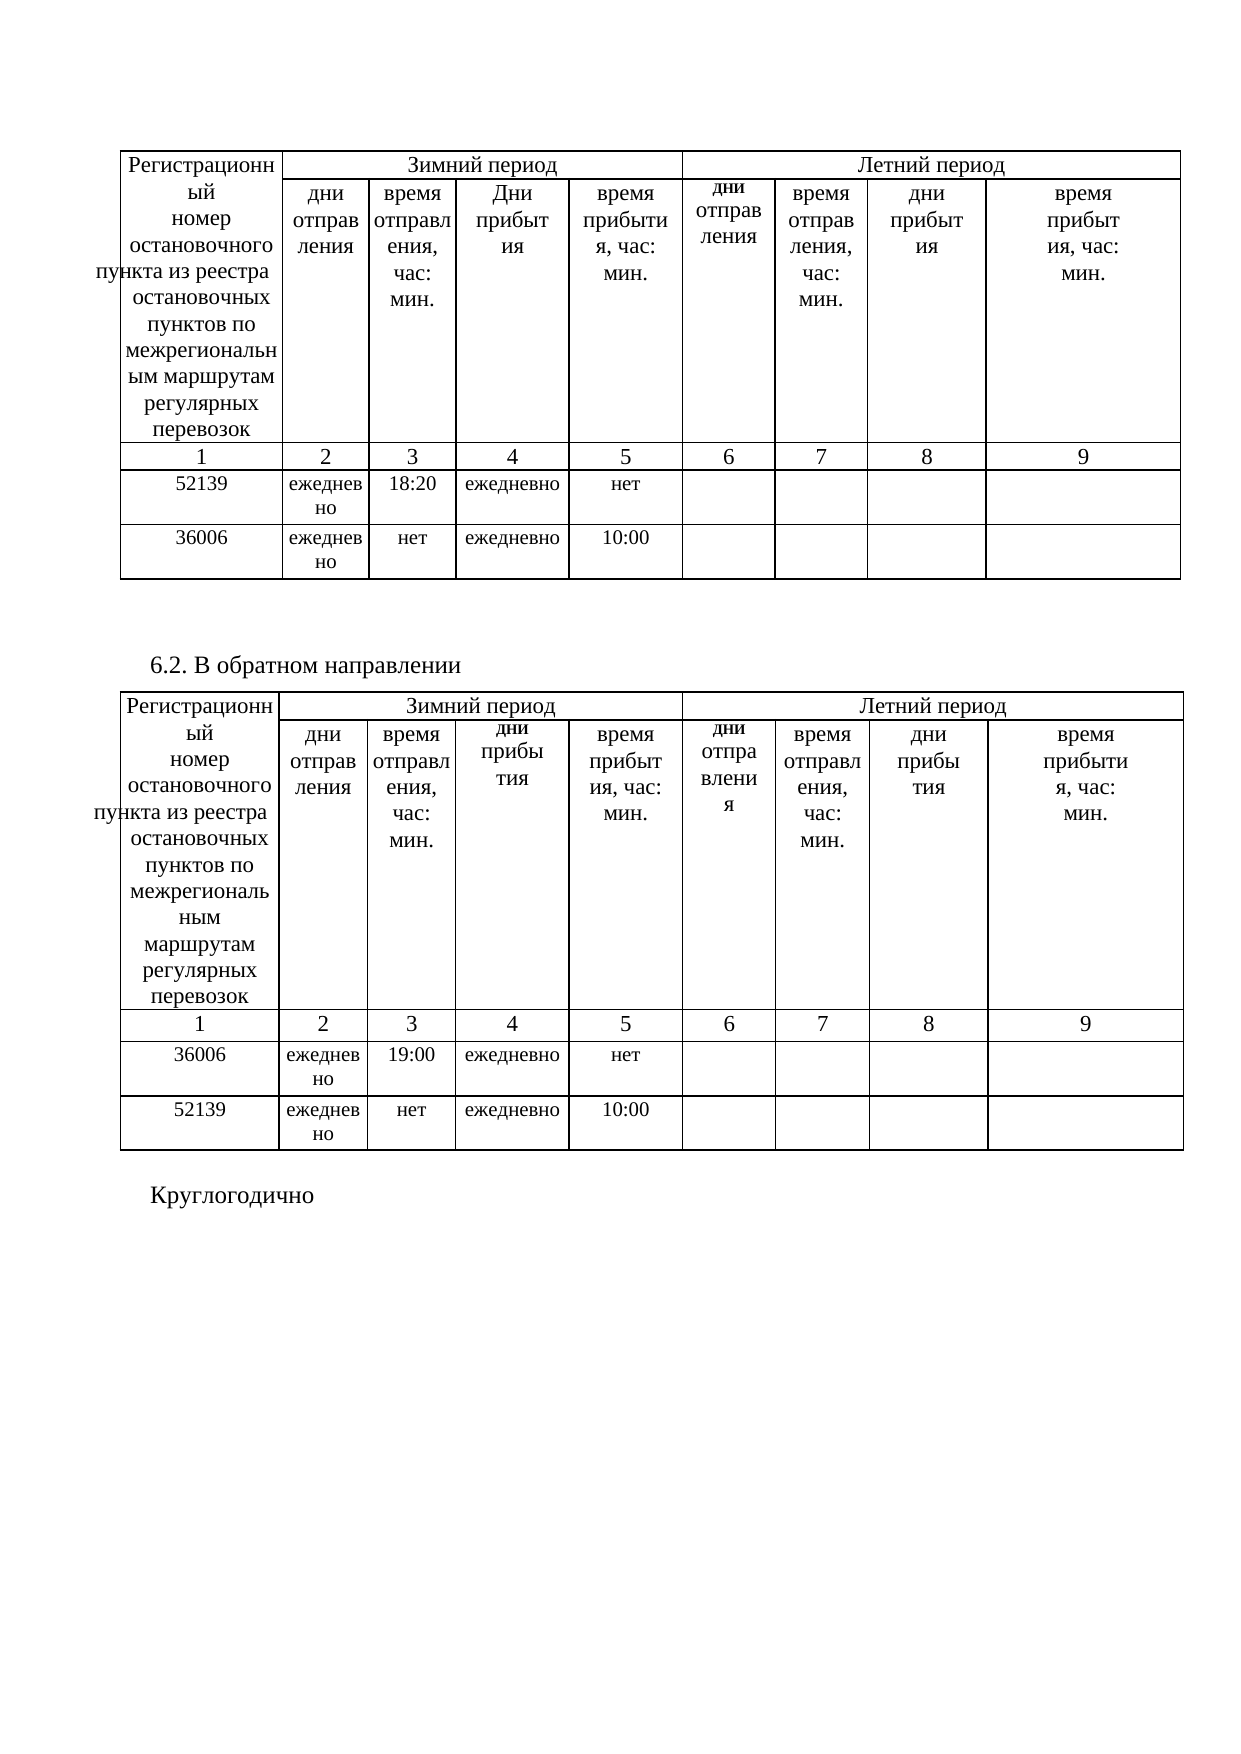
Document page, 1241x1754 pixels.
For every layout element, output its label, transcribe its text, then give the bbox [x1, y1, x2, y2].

table_cell [776, 525, 867, 578]
table_cell 3 [368, 1010, 455, 1041]
table_cell нет [370, 525, 455, 578]
table_cell [989, 1042, 1183, 1095]
text Круглогодично [150, 1180, 1090, 1208]
table_cell ежедневно [280, 1097, 367, 1149]
text 6.2. В обратном направлении [150, 650, 1090, 678]
table_cell 9 [989, 1010, 1183, 1041]
table_cell время отправл ения, час: мин. [776, 721, 869, 1009]
table_cell [989, 1097, 1183, 1149]
table_cell дни отправ ления [280, 721, 367, 1009]
table_cell [776, 1042, 869, 1095]
table_cell нет [570, 471, 682, 524]
table_cell дни прибы тия [870, 721, 987, 1009]
table_cell 4 [456, 1010, 568, 1041]
table_cell ежедневно [283, 471, 368, 524]
table_cell ежедневно [280, 1042, 367, 1095]
table_cell ДНИ отпра влени я [683, 721, 775, 1009]
table_cell [683, 471, 774, 524]
table_cell 36006 [121, 525, 282, 578]
table_cell 19:00 [368, 1042, 455, 1095]
table_cell нет [570, 1042, 682, 1095]
table_cell дни прибыт ия [868, 180, 985, 441]
table_cell 8 [868, 443, 985, 469]
table_cell ежедневно [283, 525, 368, 578]
table_cell 4 [457, 443, 568, 469]
table_cell 5 [570, 443, 682, 469]
table_cell время отправл ения, час: мин. [368, 721, 455, 1009]
table_cell [987, 471, 1180, 524]
table_cell Дни прибыт ия [457, 180, 568, 441]
table_cell 2 [283, 443, 368, 469]
table_cell [870, 1097, 987, 1149]
table_cell [870, 1042, 987, 1095]
table_cell 2 [280, 1010, 367, 1041]
table_cell ежедневно [457, 471, 568, 524]
table_cell время прибыти я, час: мин. [989, 721, 1183, 1009]
table_cell 9 [987, 443, 1180, 469]
table_cell нет [368, 1097, 455, 1149]
table_cell [683, 1097, 775, 1149]
table_header Летний период [683, 152, 1180, 178]
table_cell дни отправ ления [283, 180, 368, 441]
table_cell [776, 471, 867, 524]
table_cell 36006 [121, 1042, 278, 1095]
table_cell 10:00 [570, 1097, 682, 1149]
table_cell [868, 525, 985, 578]
table_cell 8 [870, 1010, 987, 1041]
table_cell 52139 [121, 1097, 278, 1149]
table_cell 18:20 [370, 471, 455, 524]
table_cell 10:00 [570, 525, 682, 578]
table_cell время прибыт ия, час: мин. [987, 180, 1180, 441]
table_cell ДНИ прибы тия [456, 721, 568, 1009]
table_cell 6 [683, 1010, 775, 1041]
table_cell 1 [121, 443, 282, 469]
table_cell ДНИ отправ ления [683, 180, 774, 441]
table_cell ежедневно [456, 1097, 568, 1149]
table_header Регистрационный номер остановочного пункта из реестра остановочных пунктов по межрегиональным маршрутам регулярных перевозок [121, 152, 282, 441]
table_header Зимний период [283, 152, 682, 178]
table_cell время прибыт ия, час: мин. [570, 721, 682, 1009]
table_cell [776, 1097, 869, 1149]
table_cell 1 [121, 1010, 278, 1041]
table_header Зимний период [280, 693, 682, 719]
table_cell 7 [776, 1010, 869, 1041]
table_cell 6 [683, 443, 774, 469]
table_cell время прибыти я, час: мин. [570, 180, 682, 441]
table_cell ежедневно [457, 525, 568, 578]
table_cell 52139 [121, 471, 282, 524]
table_header Регистрационный номер остановочного пункта из реестра остановочных пунктов по межрегиональным маршрутам регулярных перевозок [121, 693, 278, 1009]
table_cell ежедневно [456, 1042, 568, 1095]
table_cell [683, 525, 774, 578]
table_cell 3 [370, 443, 455, 469]
table_header Летний период [683, 693, 1183, 719]
table_cell 5 [570, 1010, 682, 1041]
table_cell [683, 1042, 775, 1095]
table_cell время отправ ления, час: мин. [776, 180, 867, 441]
table_cell [868, 471, 985, 524]
table_cell время отправл ения, час: мин. [370, 180, 455, 441]
table_cell 7 [776, 443, 867, 469]
table_cell [987, 525, 1180, 578]
